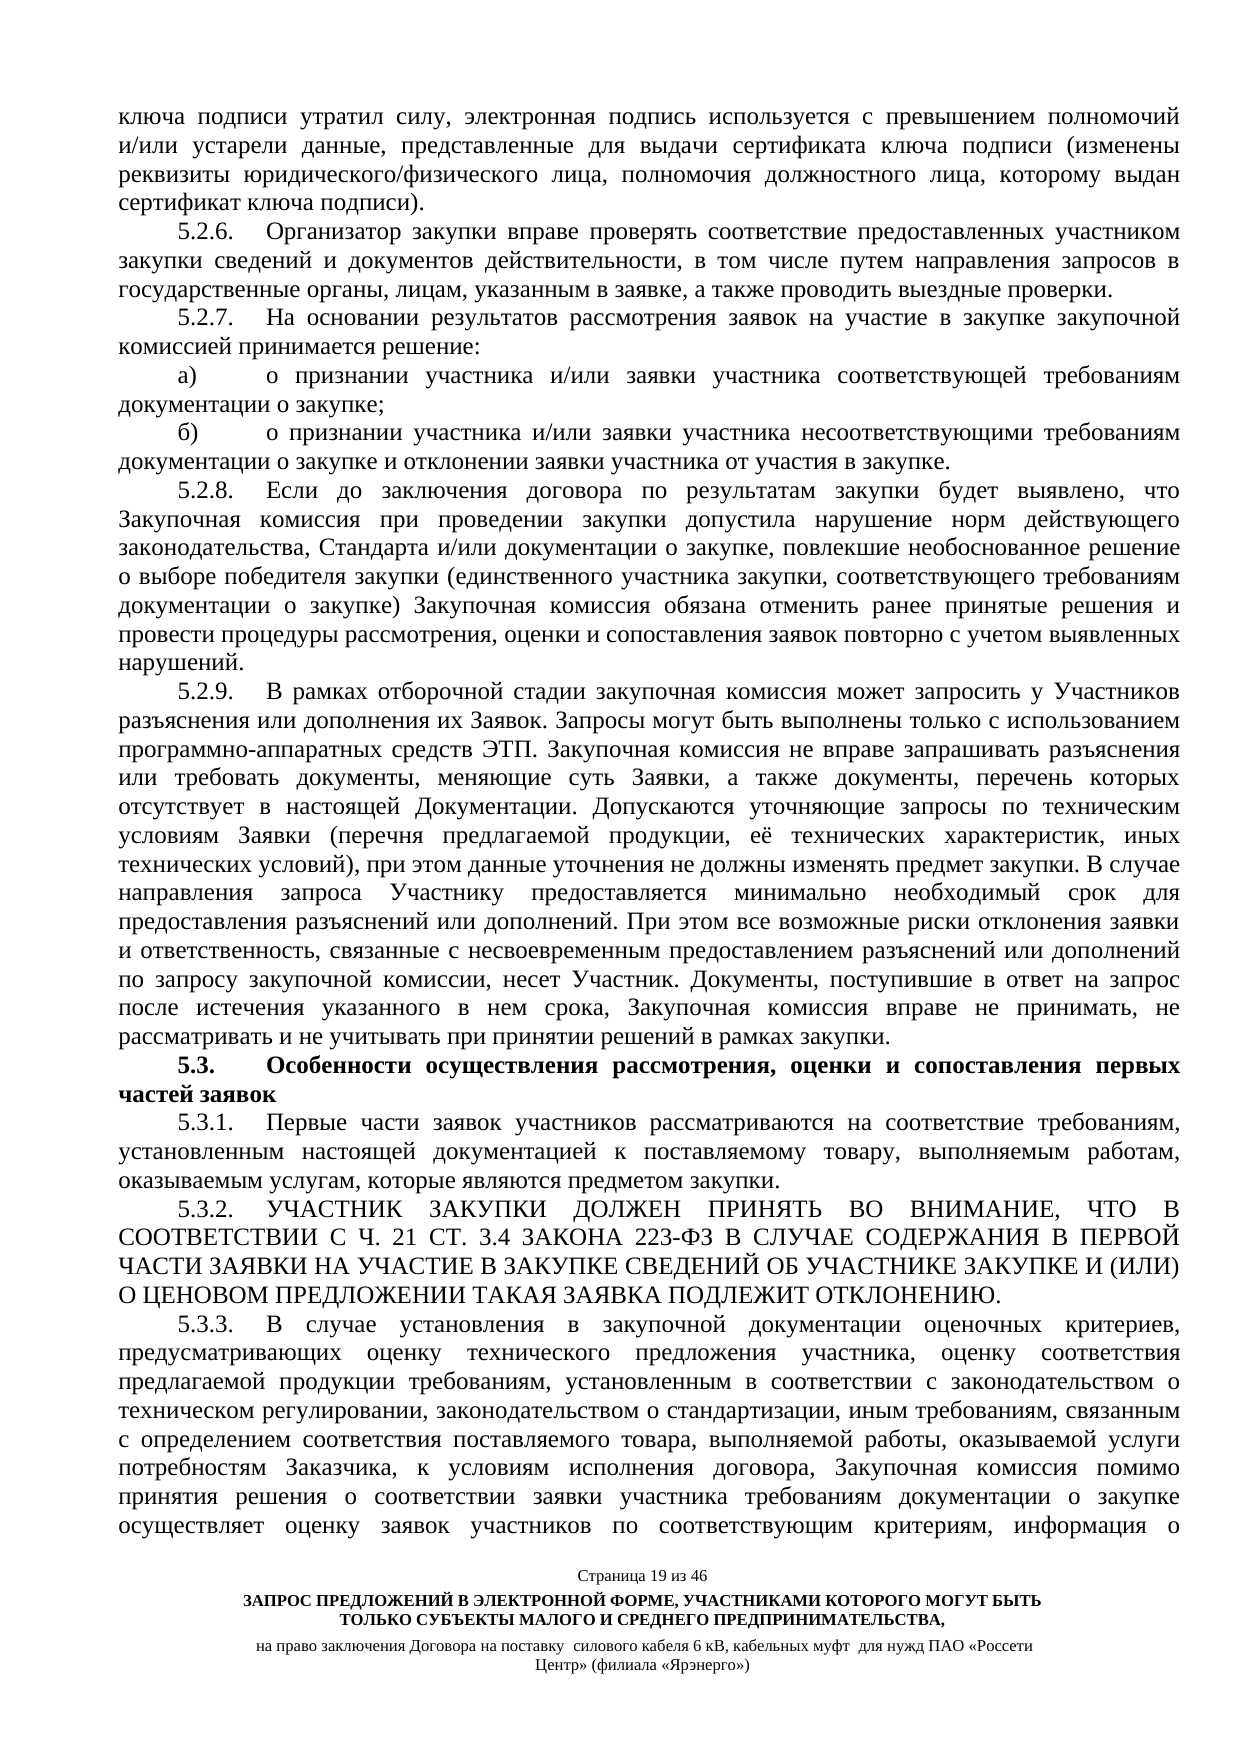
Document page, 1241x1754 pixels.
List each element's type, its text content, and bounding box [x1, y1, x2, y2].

subtitle Первые части заявок участников рассматриваются на соответствие требованиям, установленным настоящей документацией к поставляемому товару, выполняемым работам, оказываемым услугам, которые являются предметом закупки. [118, 1107, 1181, 1194]
subtitle Особенности осуществления рассмотрения, оценки и сопоставления первых частей заявок [118, 1050, 1181, 1107]
subtitle о признании участника и/или заявки участника несоответствующими требованиям документации о закупке и отклонении заявки участника от участия в закупке. [118, 417, 1181, 475]
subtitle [118, 1309, 1181, 1539]
subtitle УЧАСТНИК ЗАКУПКИ ДОЛЖЕН ПРИНЯТЬ ВО ВНИМАНИЕ, ЧТО В СООТВЕТСТВИИ С Ч. 21 СТ. 3.4 ЗАКОНА 223-ФЗ В СЛУЧАЕ СОДЕРЖАНИЯ В ПЕРВОЙ ЧАСТИ ЗАЯВКИ НА УЧАСТИЕ В ЗАКУПКЕ СВЕДЕНИЙ ОБ УЧАСТНИКЕ ЗАКУПКЕ И (ИЛИ) О ЦЕНОВОМ ПРЕДЛОЖЕНИИ ТАКАЯ ЗАЯВКА ПОДЛЕЖИТ ОТКЛОНЕНИЮ. [118, 1194, 1181, 1309]
subtitle На основании результатов рассмотрения заявок на участие в закупке закупочной комиссией принимается решение: [118, 302, 1181, 360]
subtitle Если до заключения договора по результатам закупки будет выявлено, что Закупочная комиссия при проведении закупки допустила нарушение норм действующего законодательства, Стандарта и/или документации о закупке, повлекшие необоснованное решение о выборе победителя закупки (единственного участника закупки, соответствующего требованиям документации о закупке) Закупочная комиссия обязана отменить ранее принятые решения и провести процедуры рассмотрения, оценки и сопоставления заявок повторно с учетом выявленных нарушений. [118, 475, 1181, 676]
subtitle о признании участника и/или заявки участника соответствующей требованиям документации о закупке; [118, 360, 1181, 417]
subtitle В рамках отборочной стадии закупочная комиссия может запросить у Участников разъяснения или дополнения их Заявок. Запросы могут быть выполнены только с использованием программно-аппаратных средств ЭТП. Закупочная комиссия не вправе запрашивать разъяснения или требовать документы, меняющие суть Заявки, а также документы, перечень которых отсутствует в настоящей Документации. Допускаются уточняющие запросы по техническим условиям Заявки (перечня предлагаемой продукции, её технических характеристик, иных технических условий), при этом данные уточнения не должны изменять предмет закупки. В случае направления запроса Участнику предоставляется минимально необходимый срок для предоставления разъяснений или дополнений. При этом все возможные риски отклонения заявки и ответственность, связанные с несвоевременным предоставлением разъяснений или дополнений по запросу закупочной комиссии, несет Участник. Документы, поступившие в ответ на запрос после истечения указанного в нем срока, Закупочная комиссия вправе не принимать, не рассматривать и не учитывать при принятии решений в рамках закупки. [118, 676, 1181, 1050]
subtitle Организатор закупки вправе проверять соответствие предоставленных участником закупки сведений и документов действительности, в том числе путем направления запросов в государственные органы, лицам, указанным в заявке, а также проводить выездные проверки. [118, 216, 1181, 302]
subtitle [118, 101, 1181, 216]
